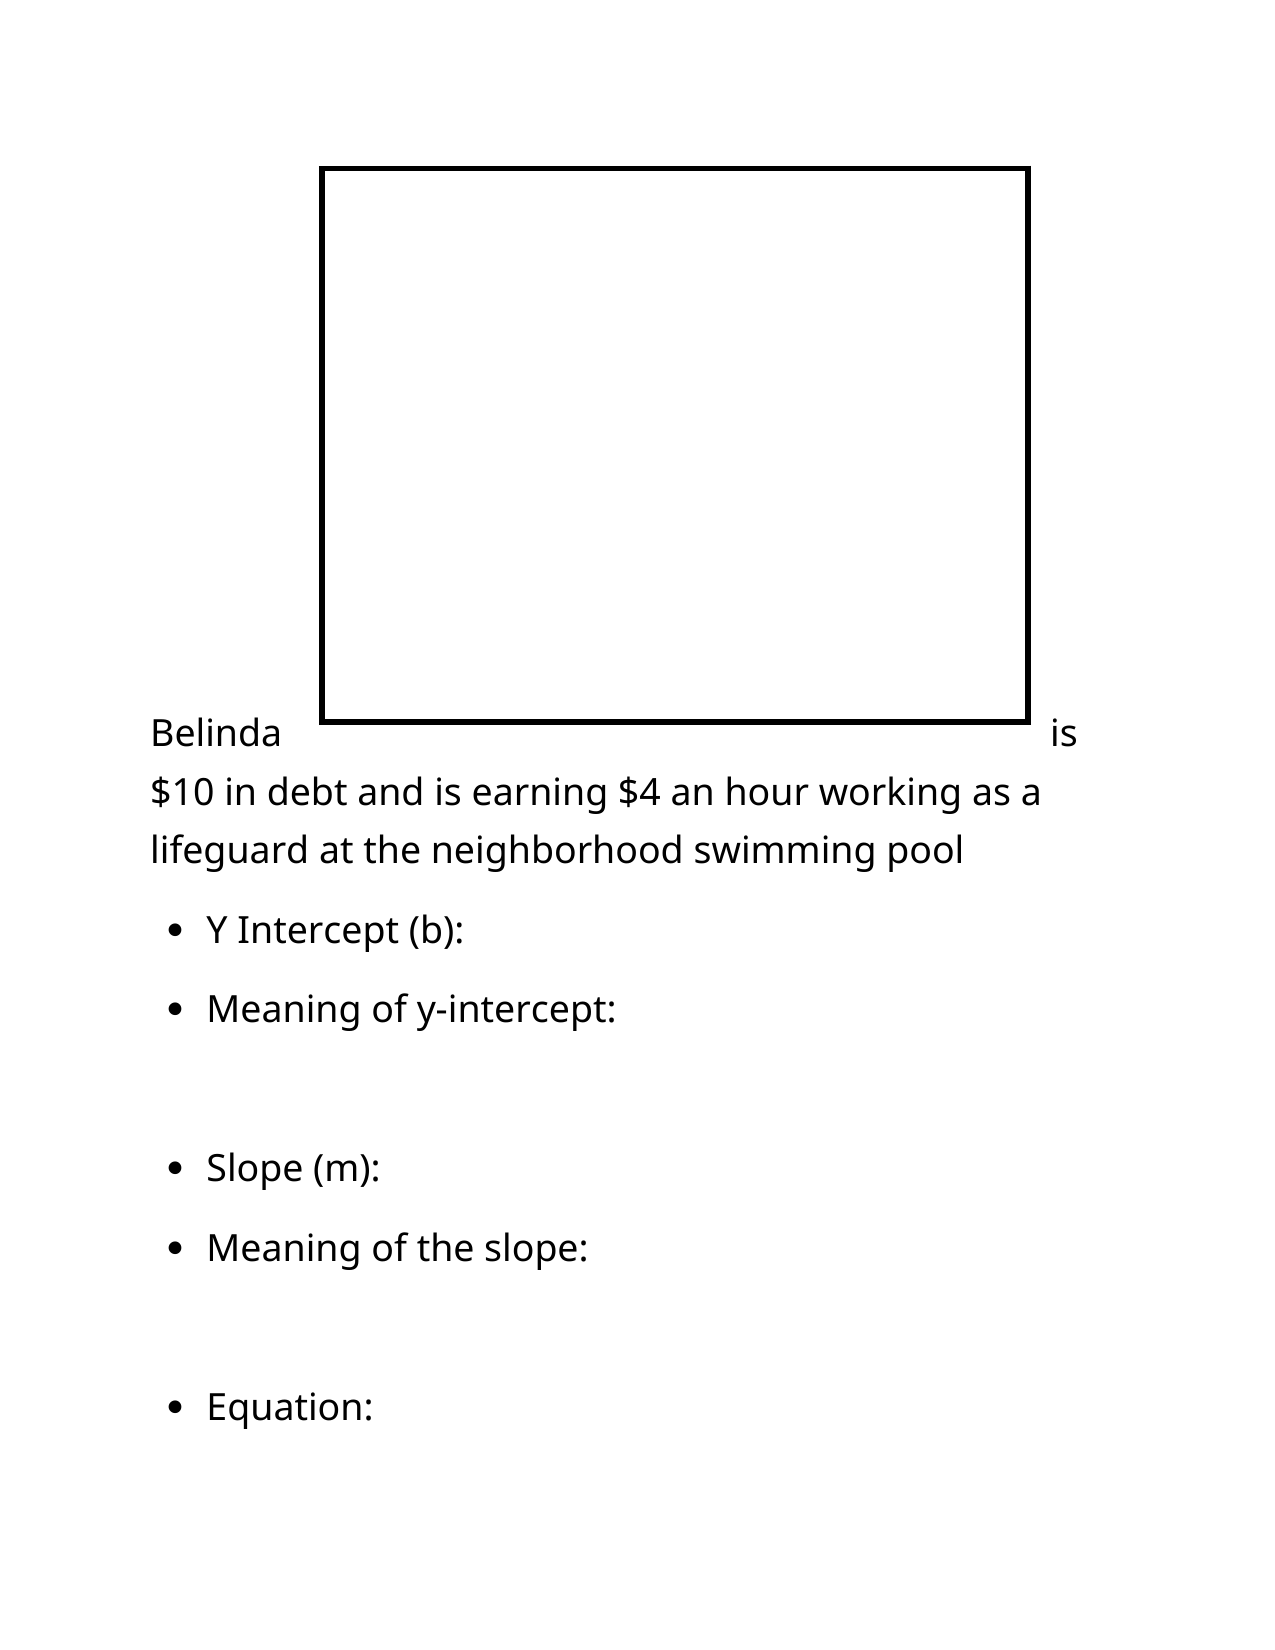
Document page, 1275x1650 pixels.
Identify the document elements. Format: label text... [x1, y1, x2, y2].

list Y Intercept (b): [169, 903, 1125, 954]
list Meaning of the slope: [169, 1221, 1125, 1272]
text Belinda is $10 in debt and is earning $4 an hour working as a lifeguard at the neighborhood swimming pool [150, 706, 1125, 875]
list Meaning of y-intercept: [169, 983, 1125, 1034]
list Slope (m): [169, 1142, 1125, 1193]
list Equation: [169, 1380, 1125, 1431]
